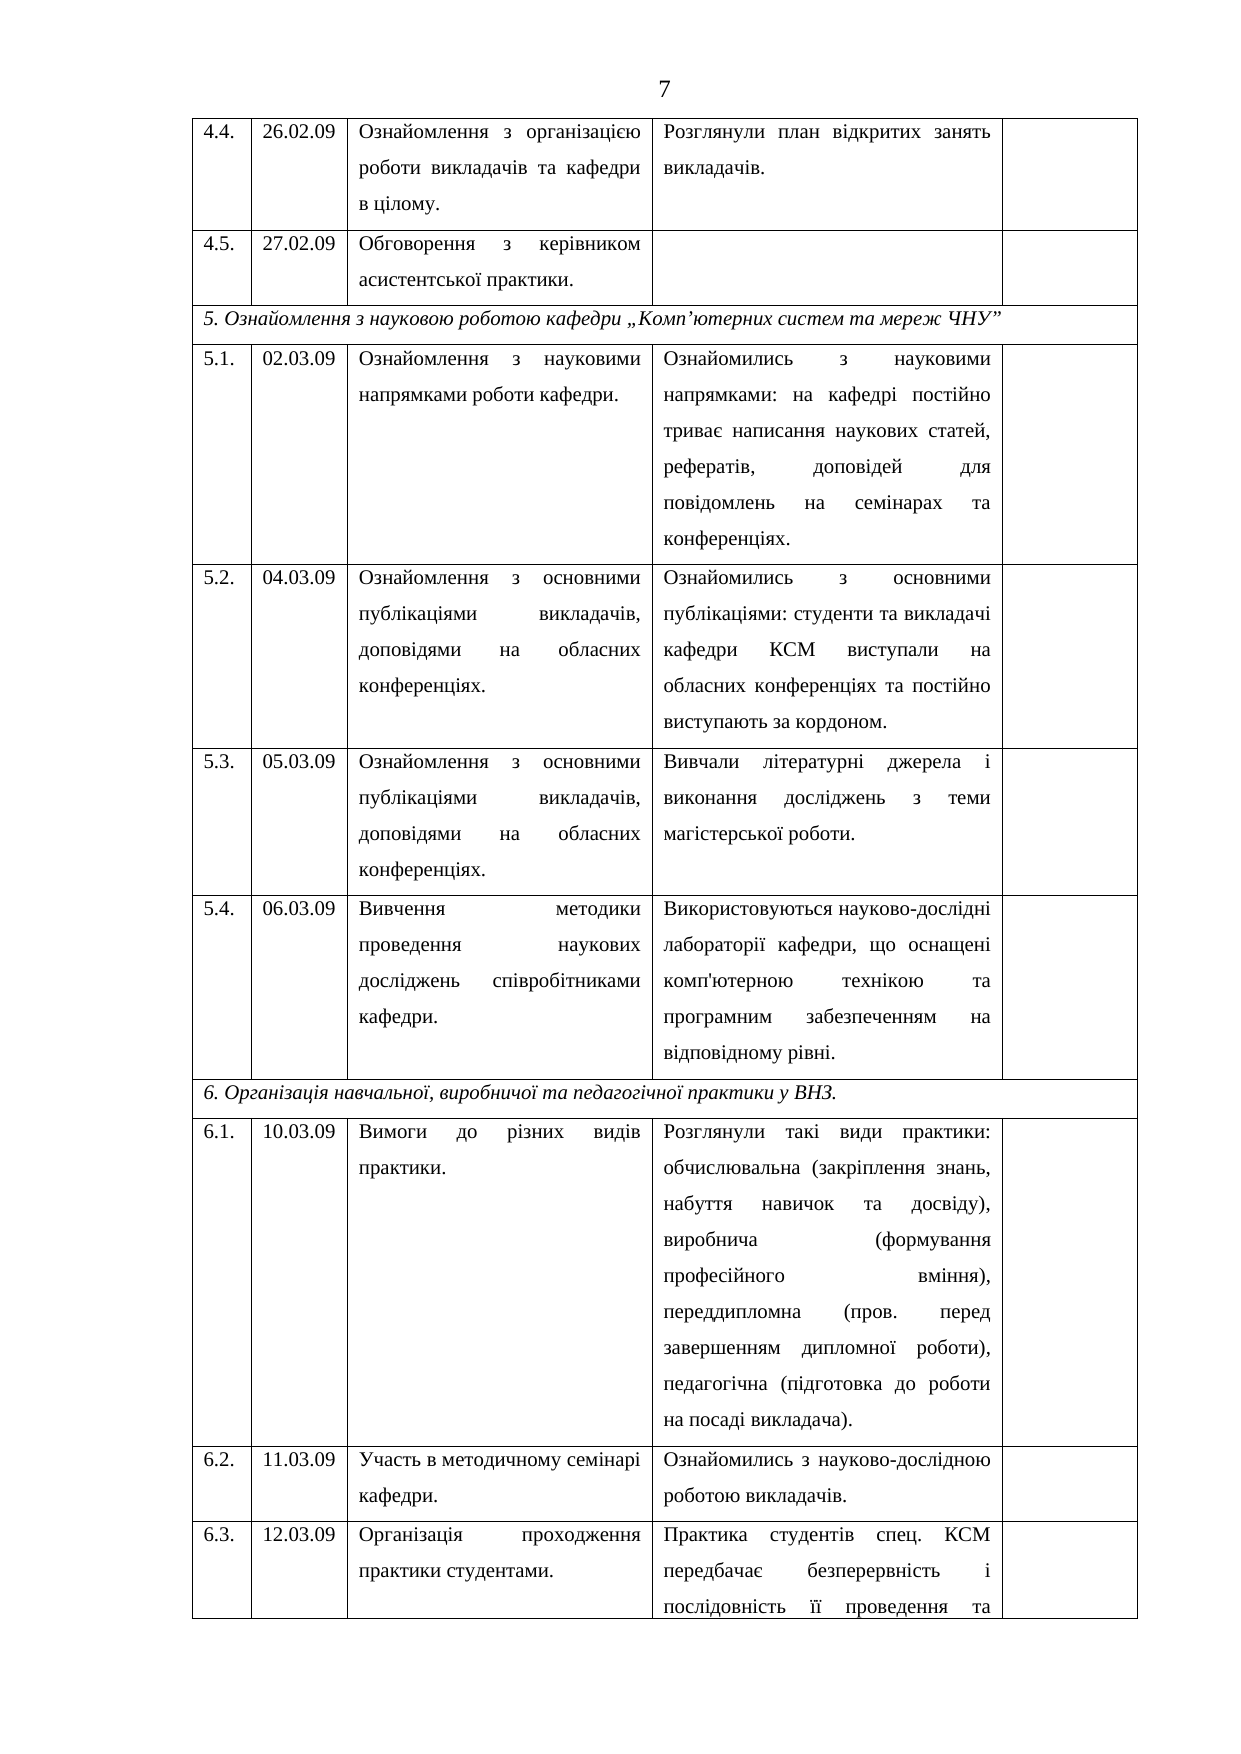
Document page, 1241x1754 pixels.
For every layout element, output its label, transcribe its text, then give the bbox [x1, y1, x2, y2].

table_cell [653, 231, 1002, 305]
table_cell [1003, 896, 1137, 1078]
table_cell Обговорення з керівником асистентської практики. [348, 231, 652, 305]
table_cell 27.02.09 [252, 231, 347, 305]
table_cell Ознайомились з науково-дослідною роботою викладачів. [653, 1447, 1002, 1521]
table_cell Використовуються науково-дослідні лабораторії кафедри, що оснащені комп'ютерною технікою та програмним забезпеченням на відповідному рівні. [653, 896, 1002, 1078]
table_cell Ознайомлення з науковими напрямками роботи кафедри. [348, 345, 652, 564]
table_cell 10.03.09 [252, 1119, 347, 1446]
table_cell 06.03.09 [252, 896, 347, 1078]
table_cell 6.1. [193, 1119, 251, 1446]
table_cell 12.03.09 [252, 1522, 347, 1618]
table_cell Розглянули такі види практики: обчислювальна (закріплення знань, набуття навичок та досвіду), виробнича (формування професійного вміння), переддипломна (пров. перед завершенням дипломної роботи), педагогічна (підготовка до роботи на посаді викладача). [653, 1119, 1002, 1446]
table_cell 5.3. [193, 749, 251, 895]
table_cell [1003, 749, 1137, 895]
table_cell Розглянули план відкритих занять викладачів. [653, 119, 1002, 229]
table_cell [1003, 565, 1137, 747]
table_cell Ознайомлення з основними публікаціями викладачів, доповідями на обласних конференціях. [348, 749, 652, 895]
table_cell 5.1. [193, 345, 251, 564]
table_cell [1003, 1522, 1137, 1618]
table_cell Вивчали літературні джерела і виконання досліджень з теми магістерської роботи. [653, 749, 1002, 895]
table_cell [653, 1522, 1002, 1618]
table_cell 02.03.09 [252, 345, 347, 564]
table_cell 26.02.09 [252, 119, 347, 229]
table_cell Участь в методичному семінарі кафедри. [348, 1447, 652, 1521]
table_cell 4.4. [193, 119, 251, 229]
table_cell 04.03.09 [252, 565, 347, 747]
table_cell [1003, 1447, 1137, 1521]
table_cell Ознайомились з науковими напрямками: на кафедрі постійно триває написання наукових статей, рефератів, доповідей для повідомлень на семінарах та конференціях. [653, 345, 1002, 564]
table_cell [348, 119, 652, 229]
table_cell 5.4. [193, 896, 251, 1078]
table_cell Вивчення методики проведення наукових досліджень співробітниками кафедри. [348, 896, 652, 1078]
table_cell Ознайомлення з основними публікаціями викладачів, доповідями на обласних конференціях. [348, 565, 652, 747]
table_cell Ознайомились з основними публікаціями: студенти та викладачі кафедри КСМ виступали на обласних конференціях та постійно виступають за кордоном. [653, 565, 1002, 747]
table_cell [1003, 231, 1137, 305]
table_cell [1003, 119, 1137, 229]
table_cell 6.2. [193, 1447, 251, 1521]
table_cell 4.5. [193, 231, 251, 305]
table_cell 6. Організація навчальної, виробничої та педагогічної практики у ВНЗ. [193, 1080, 1137, 1118]
table_cell Вимоги до різних видів практики. [348, 1119, 652, 1446]
table_cell [1003, 1119, 1137, 1446]
table_cell [1003, 345, 1137, 564]
table_cell 5. Ознайомлення з науковою роботою кафедри „Комп’ютерних систем та мереж ЧНУ” [193, 306, 1137, 344]
table_cell 6.3. [193, 1522, 251, 1618]
table_cell 11.03.09 [252, 1447, 347, 1521]
table_cell 05.03.09 [252, 749, 347, 895]
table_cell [348, 1522, 652, 1618]
table_cell 5.2. [193, 565, 251, 747]
